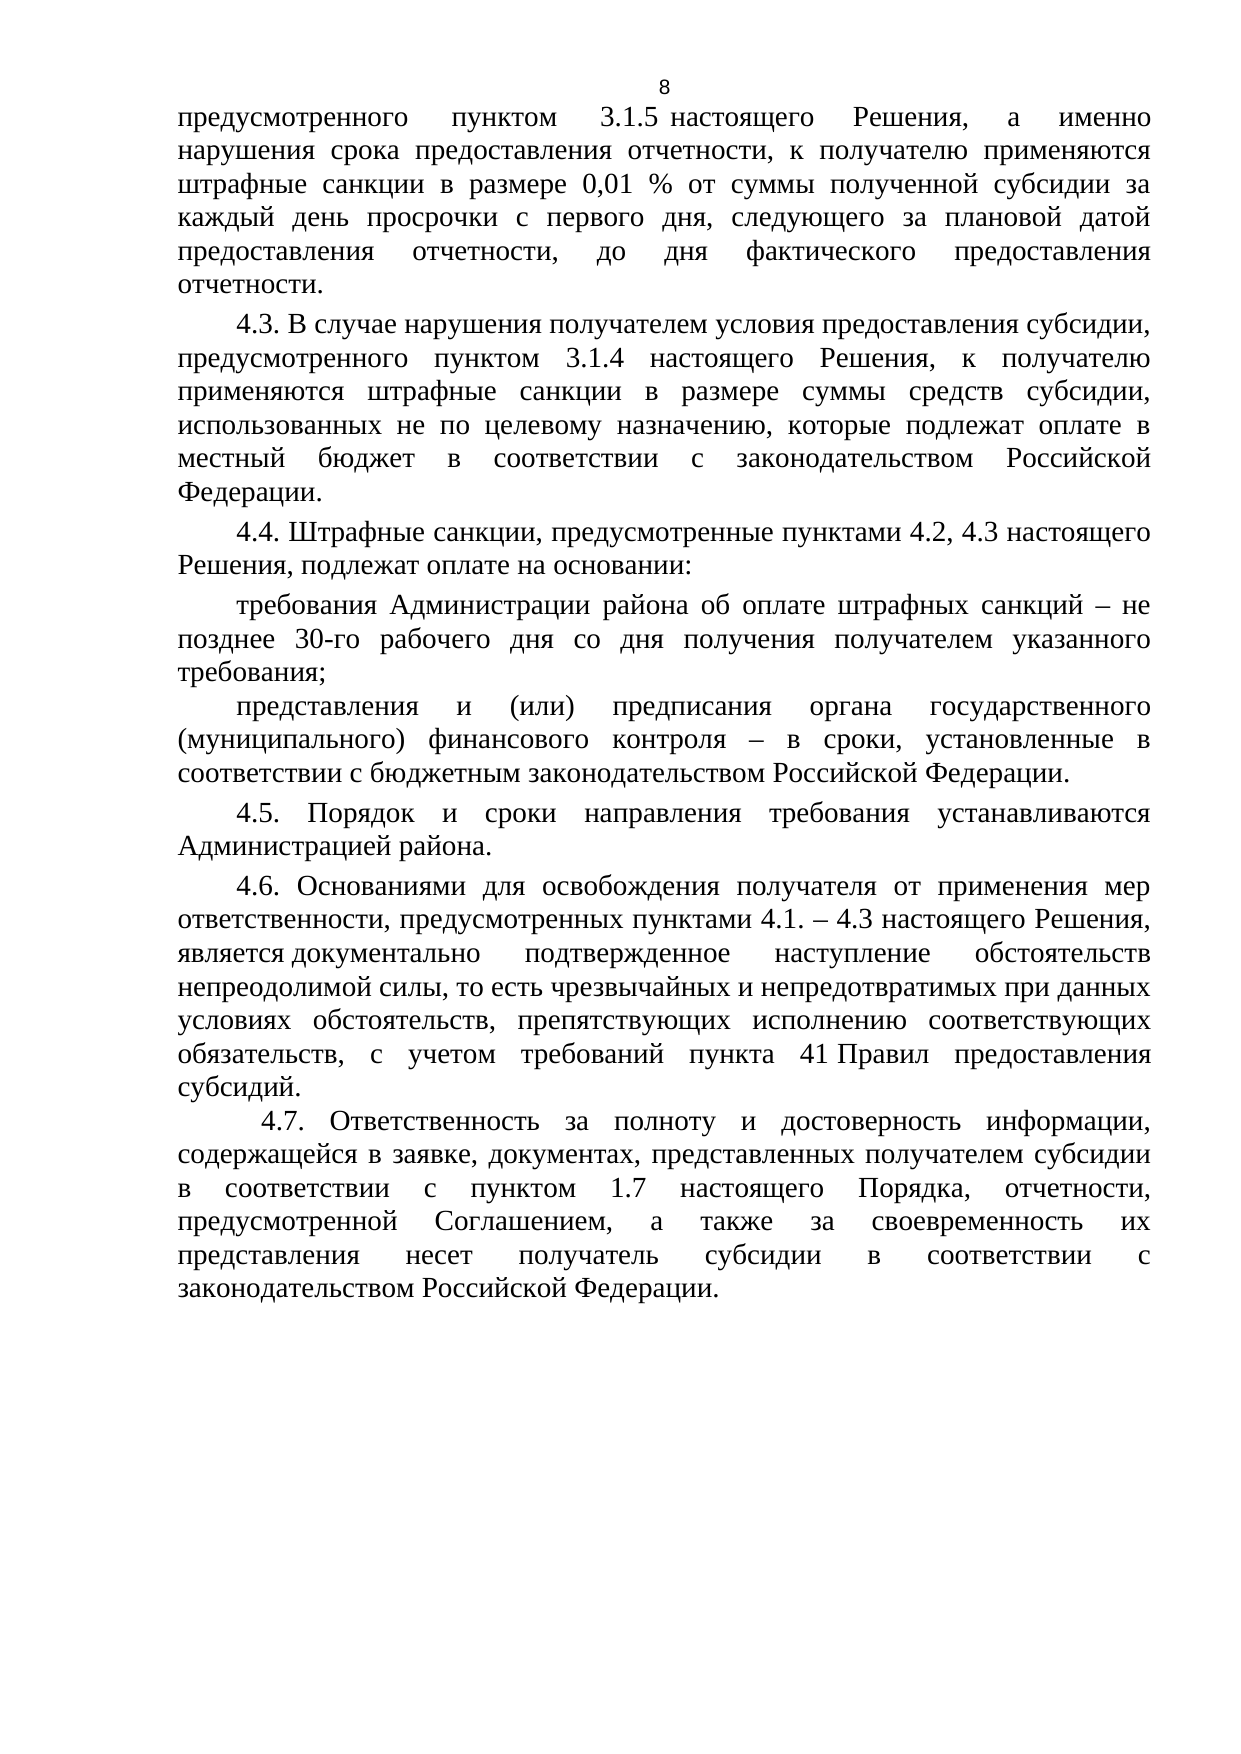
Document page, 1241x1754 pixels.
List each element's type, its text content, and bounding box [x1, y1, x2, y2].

text требования Администрации района об оплате штрафных санкций – не позднее 30-го рабочего дня со дня получения получателем указанного требования; [177, 587, 1152, 688]
text 4.6. Основаниями для освобождения получателя от применения мер ответственности, предусмотренных пунктами 4.1. – 4.3 настоящего Решения, является документально подтвержденное наступление обстоятельств непреодолимой силы, то есть чрезвычайных и непредотвратимых при данных условиях обстоятельств, препятствующих исполнению соответствующих обязательств, с учетом требований пункта 41 Правил предоставления субсидий. [177, 868, 1152, 1103]
text 4.7. Ответственность за полноту и достоверность информации, содержащейся в заявке, документах, представленных получателем субсидии в соответствии с пунктом 1.7 настоящего Порядка, отчетности, предусмотренной Соглашением, а также за своевременность их представления несет получатель субсидии в соответствии с законодательством Российской Федерации. [177, 1103, 1152, 1304]
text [177, 99, 1152, 300]
text представления и (или) предписания органа государственного (муниципального) финансового контроля – в сроки, установленные в соответствии с бюджетным законодательством Российской Федерации. [177, 688, 1152, 788]
text 4.4. Штрафные санкции, предусмотренные пунктами 4.2, 4.3 настоящего Решения, подлежат оплате на основании: [177, 514, 1152, 581]
text 4.5. Порядок и сроки направления требования устанавливаются Администрацией района. [177, 795, 1152, 862]
text 4.3. В случае нарушения получателем условия предоставления субсидии, предусмотренного пунктом 3.1.4 настоящего Решения, к получателю применяются штрафные санкции в размере суммы средств субсидии, использованных не по целевому назначению, которые подлежат оплате в местный бюджет в соответствии с законодательством Российской Федерации. [177, 306, 1152, 508]
